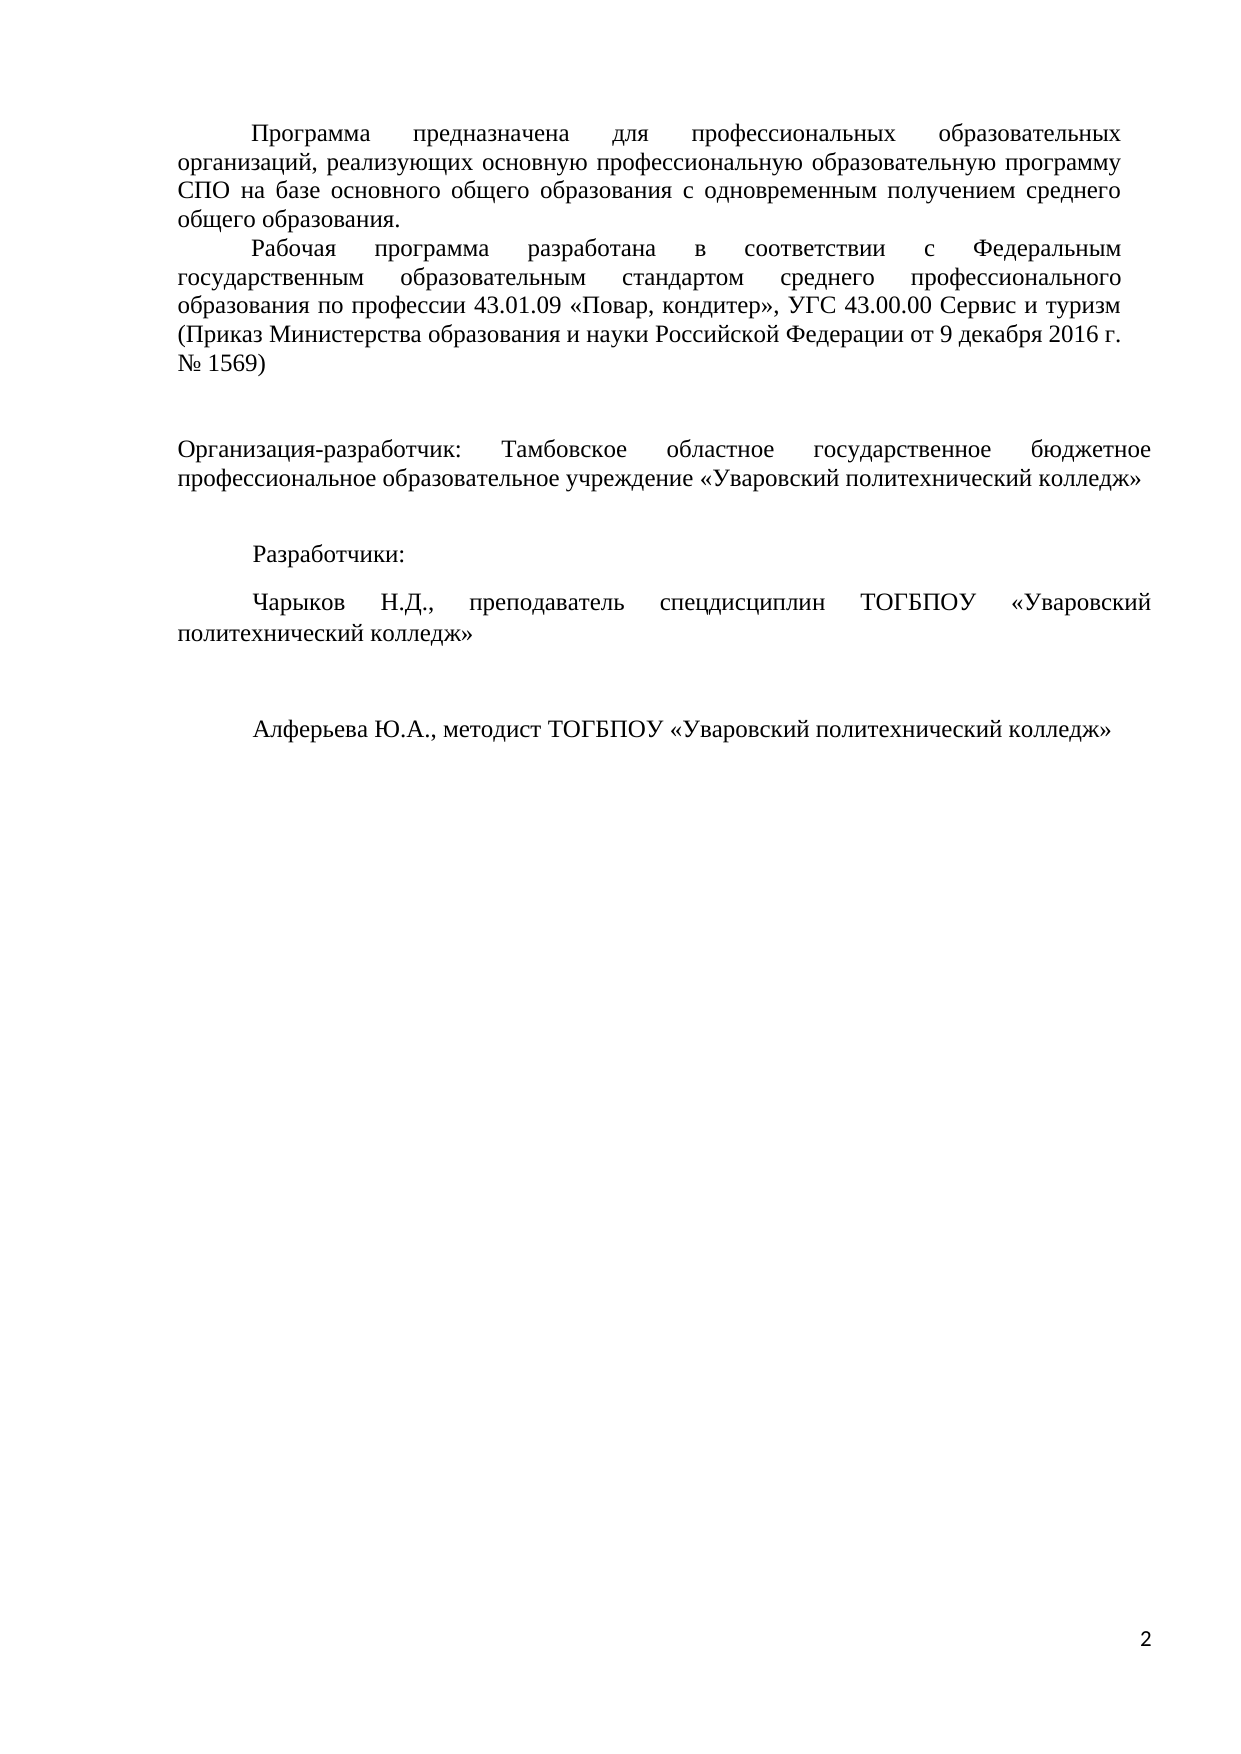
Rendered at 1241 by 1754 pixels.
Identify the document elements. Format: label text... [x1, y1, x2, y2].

text Разработчики: [177, 539, 1152, 568]
text Алферьева Ю.А., методист ТОГБПОУ «Уваровский политехнический колледж» [177, 714, 1152, 742]
text Чарыков Н.Д., преподаватель спецдисциплин ТОГБПОУ «Уваровский политехнический колледж» [177, 587, 1152, 647]
text Организация-разработчик: Тамбовское областное государственное бюджетное профессиональное образовательное учреждение «Уваровский политехнический колледж» [177, 434, 1152, 492]
text Рабочая программа разработана в соответствии с Федеральным государственным образовательным стандартом среднего профессионального образования по профессии 43.01.09 «Повар, кондитер», УГС 43.00.00 Сервис и туризм (Приказ Министерства образования и науки Российской Федерации от 9 декабря 2016 г. № 1569) [177, 233, 1122, 377]
text Программа предназначена для профессиональных образовательных организаций, реализующих основную профессиональную образовательную программу СПО на базе основного общего образования с одновременным получением среднего общего образования. [177, 118, 1122, 233]
